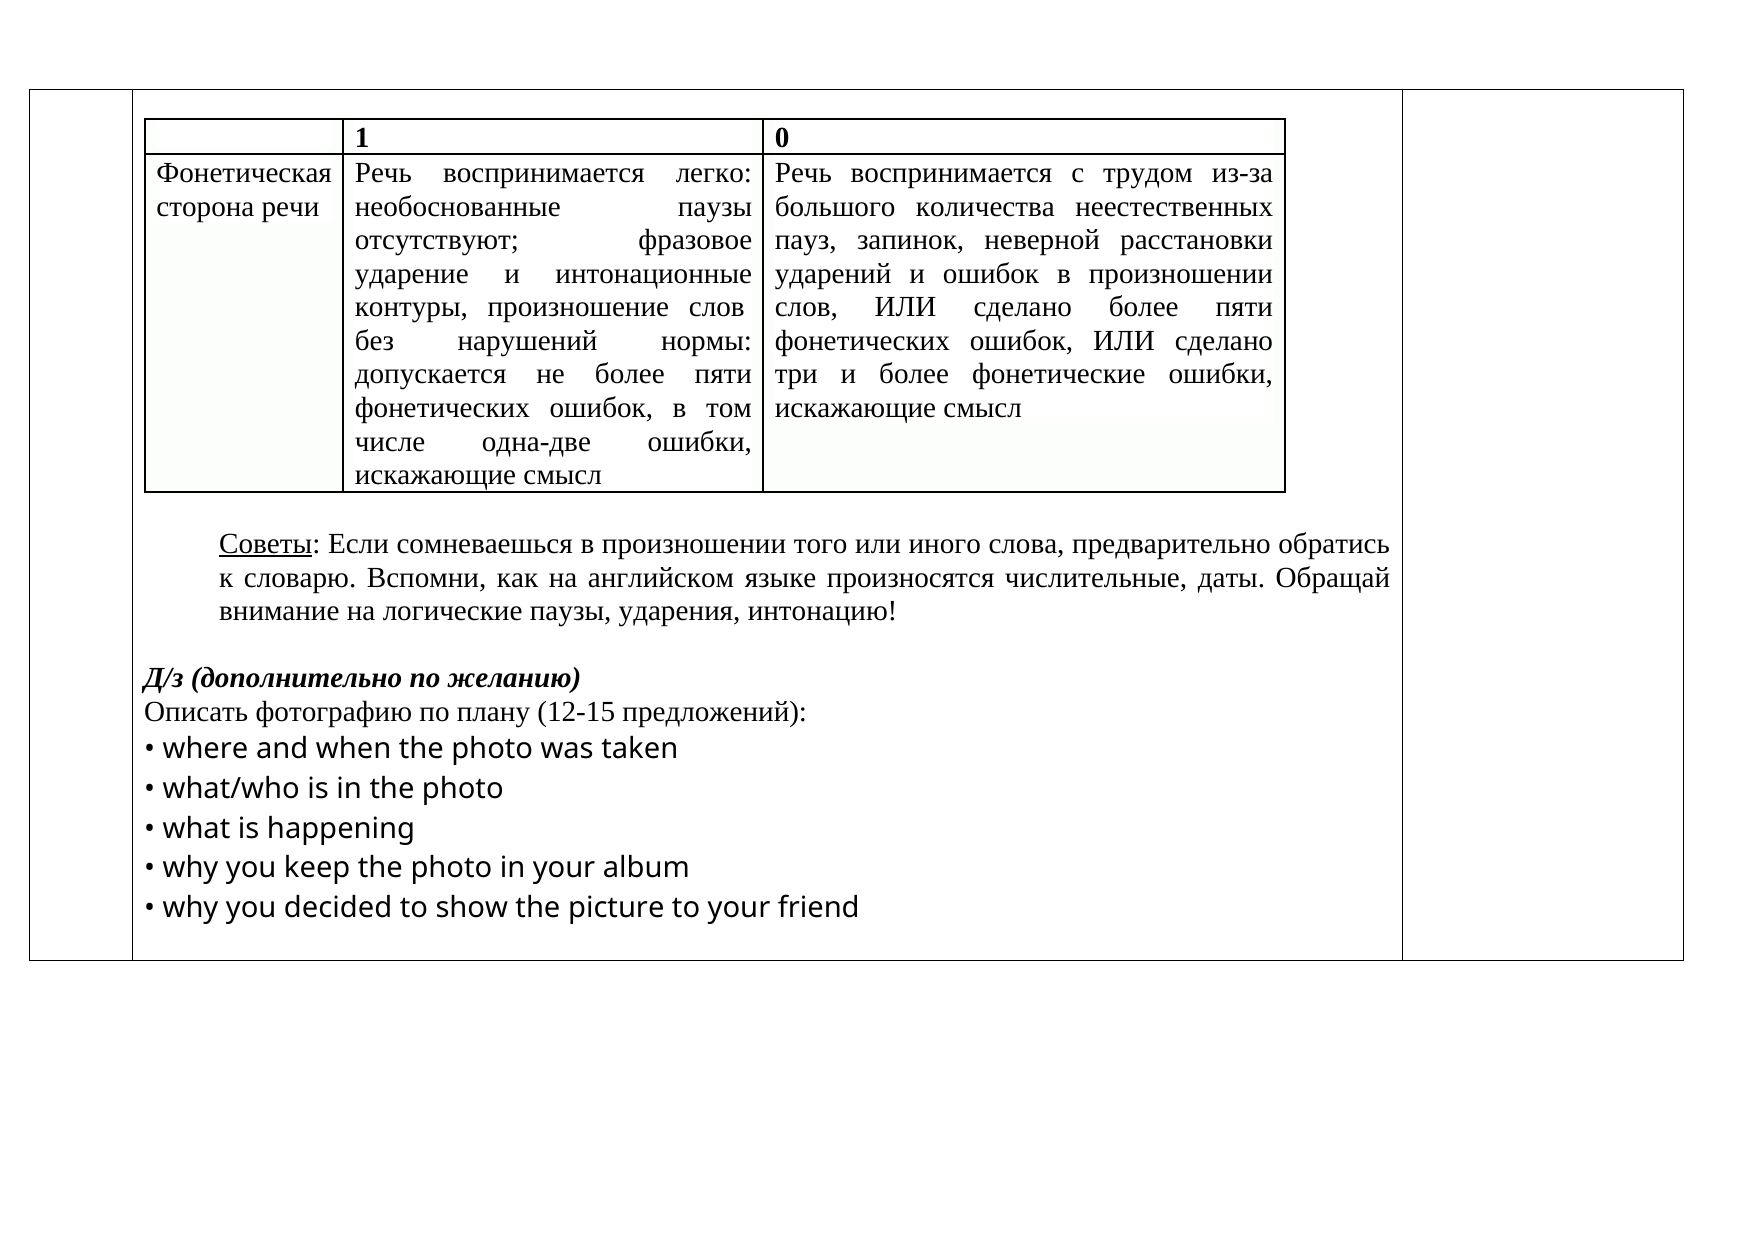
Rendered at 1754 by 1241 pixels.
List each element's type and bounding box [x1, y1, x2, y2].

table_cell [30, 90, 132, 959]
table_cell [1403, 90, 1683, 959]
table_cell [133, 90, 1402, 959]
